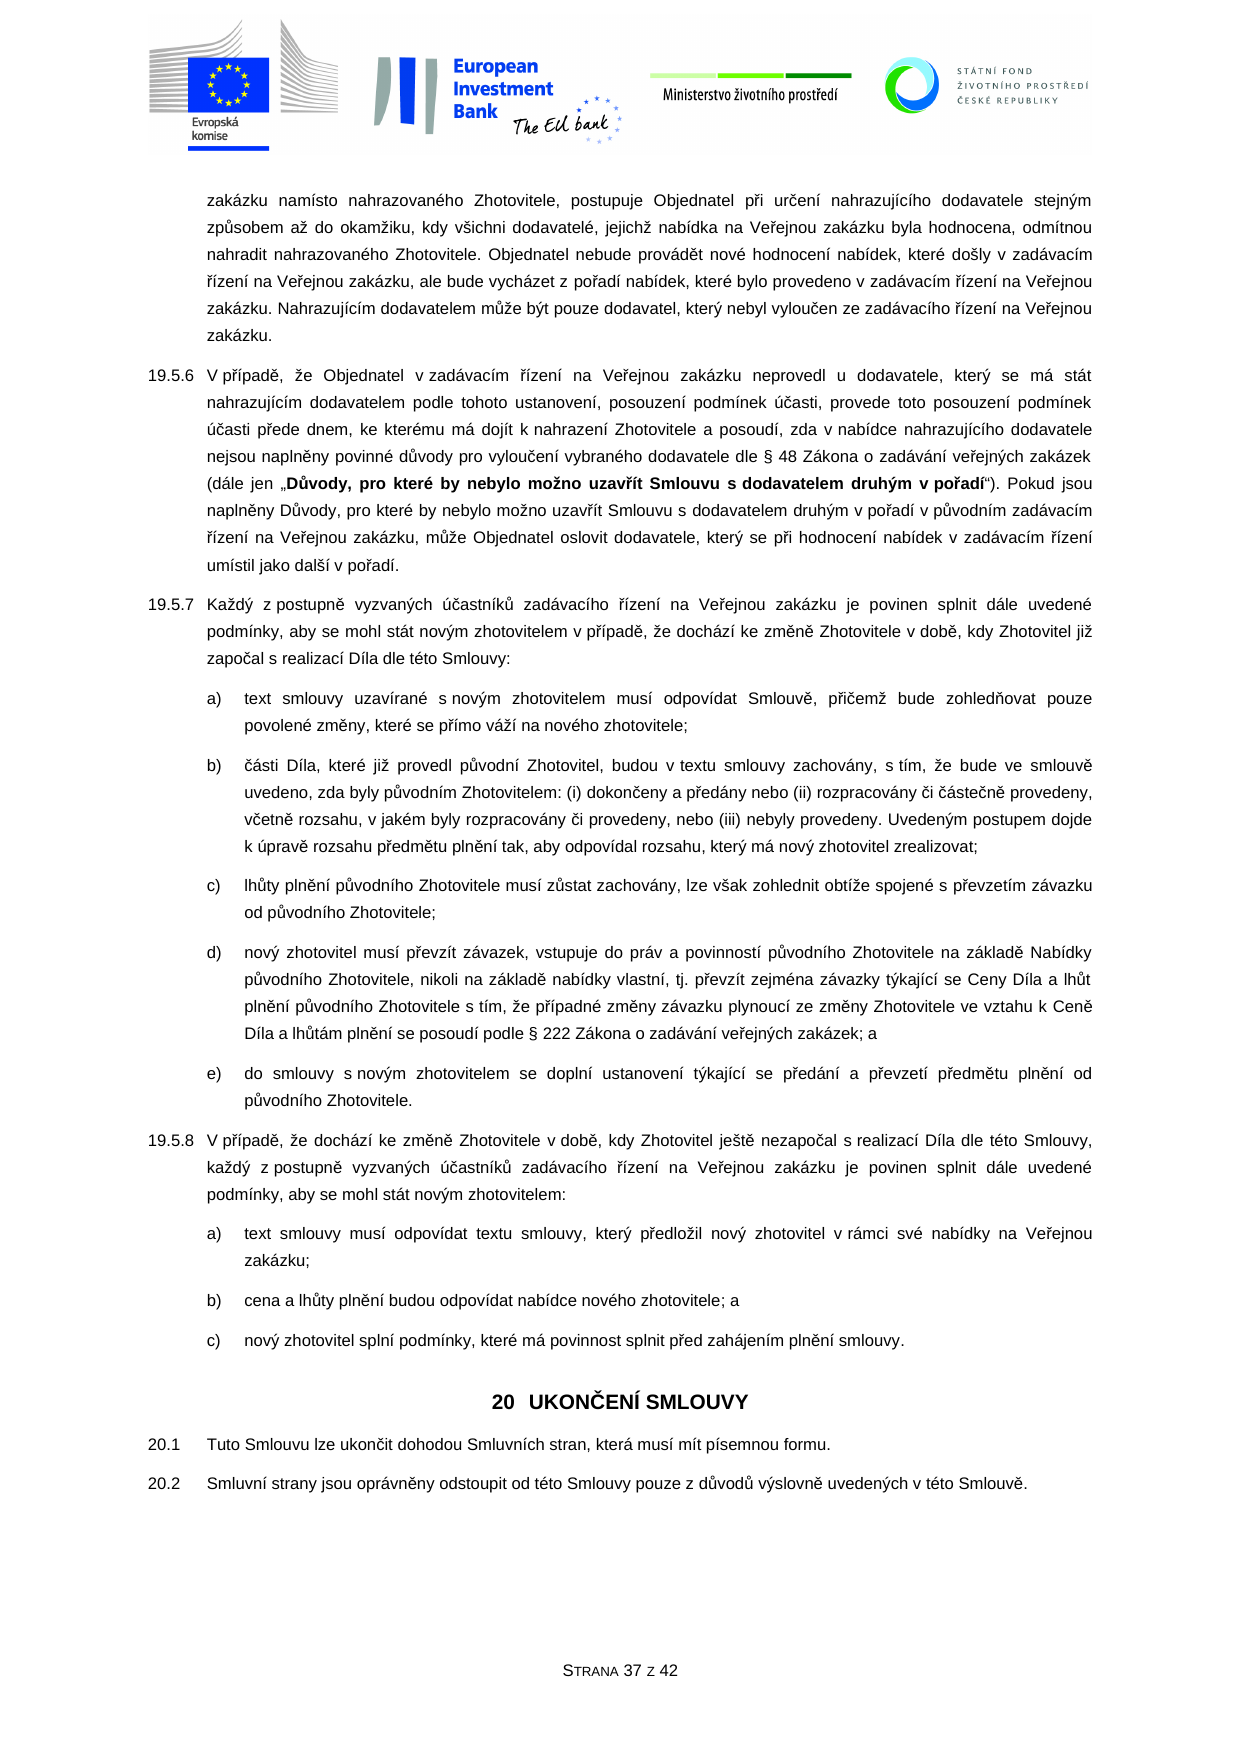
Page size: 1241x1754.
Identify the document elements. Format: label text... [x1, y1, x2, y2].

subtitle části Díla, které již provedl původní Zhotovitel, budou v textu smlouvy zachovány, s tím, že bude ve smlouvě uvedeno, zda byly původním Zhotovitelem: (i) dokončeny a předány nebo (ii) rozpracovány či částečně provedeny, včetně rozsahu, v jakém byly rozpracovány či provedeny, nebo (iii) nebyly provedeny. Uvedeným postupem dojde k úpravě rozsahu předmětu plnění tak, aby odpovídal rozsahu, který má nový zhotovitel zrealizovat; [207, 747, 1093, 856]
picture [147, 14, 1092, 155]
subtitle do smlouvy s novým zhotovitelem se doplní ustanovení týkající se předání a převzetí předmětu plnění od původního Zhotovitele. [207, 1056, 1093, 1110]
subtitle nový zhotovitel splní podmínky, které má povinnost splnit před zahájením plnění smlouvy. [207, 1322, 1093, 1349]
subtitle text smlouvy uzavírané s novým zhotovitelem musí odpovídat Smlouvě, přičemž bude zohledňovat pouze povolené změny, které se přímo váží na nového zhotovitele; [207, 681, 1093, 735]
subtitle cena a lhůty plnění budou odpovídat nabídce nového zhotovitele; a [207, 1283, 1093, 1310]
subtitle Smluvní strany jsou oprávněny odstoupit od této Smlouvy pouze z důvodů výslovně uvedených v této Smlouvě. [148, 1466, 1093, 1493]
subtitle V případě, že Objednatel v zadávacím řízení na Veřejnou zakázku neprovedl u dodavatele, který se má stát nahrazujícím dodavatelem podle tohoto ustanovení, posouzení podmínek účasti, provede toto posouzení podmínek účasti přede dnem, ke kterému má dojít k nahrazení Zhotovitele a posoudí, zda v nabídce nahrazujícího dodavatele nejsou naplněny povinné důvody pro vyloučení vybraného dodavatele dle § 48 Zákona o zadávání veřejných zakázek (dále jen „Důvody, pro které by nebylo možno uzavřít Smlouvu s dodavatelem druhým v pořadí“). Pokud jsou naplněny Důvody, pro které by nebylo možno uzavřít Smlouvu s dodavatelem druhým v pořadí v původním zadávacím řízení na Veřejnou zakázku, může Objednatel oslovit dodavatele, který se při hodnocení nabídek v zadávacím řízení umístil jako další v pořadí. [148, 358, 1093, 574]
subtitle Tuto Smlouvu lze ukončit dohodou Smluvních stran, která musí mít písemnou formu. [148, 1427, 1093, 1454]
subtitle V případě, že dochází ke změně Zhotovitele v době, kdy Zhotovitel ještě nezapočal s realizací Díla dle této Smlouvy, každý z postupně vyzvaných účastníků zadávacího řízení na Veřejnou zakázku je povinen splnit dále uvedené podmínky, aby se mohl stát novým zhotovitelem: [148, 1122, 1093, 1204]
subtitle lhůty plnění původního Zhotovitele musí zůstat zachovány, lze však zohlednit obtíže spojené s převzetím závazku od původního Zhotovitele; [207, 868, 1093, 922]
list UKONČENÍ SMLOUVY [148, 1387, 1093, 1414]
subtitle nový zhotovitel musí převzít závazek, vstupuje do práv a povinností původního Zhotovitele na základě Nabídky původního Zhotovitele, nikoli na základě nabídky vlastní, tj. převzít zejména závazky týkající se Ceny Díla a lhůt plnění původního Zhotovitele s tím, že případné změny závazku plynoucí ze změny Zhotovitele ve vztahu k Ceně Díla a lhůtám plnění se posoudí podle § 222 Zákona o zadávání veřejných zakázek; a [207, 935, 1093, 1043]
subtitle text smlouvy musí odpovídat textu smlouvy, který předložil nový zhotovitel v rámci své nabídky na Veřejnou zakázku; [207, 1216, 1093, 1270]
subtitle Každý z postupně vyzvaných účastníků zadávacího řízení na Veřejnou zakázku je povinen splnit dále uvedené podmínky, aby se mohl stát novým zhotovitelem v případě, že dochází ke změně Zhotovitele v době, kdy Zhotovitel již započal s realizací Díla dle této Smlouvy: [148, 587, 1093, 668]
